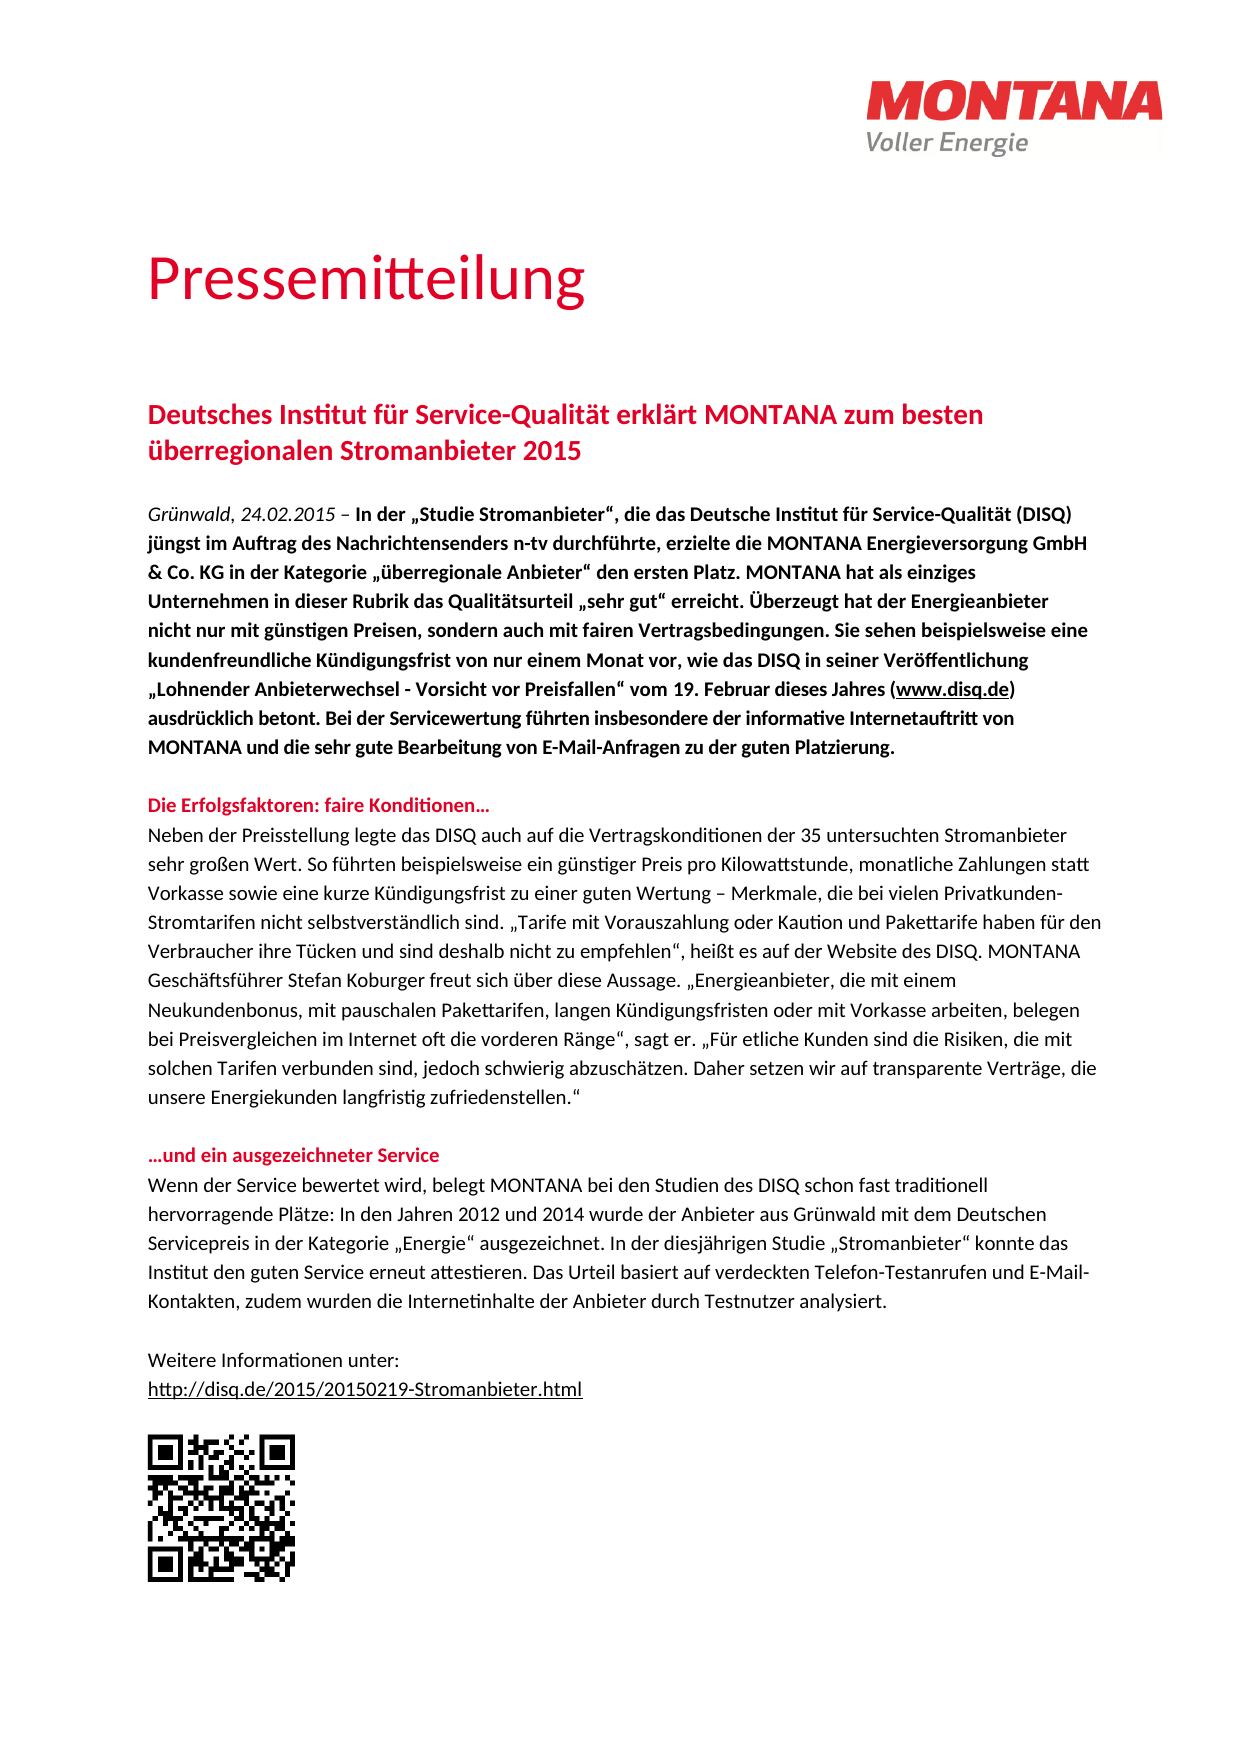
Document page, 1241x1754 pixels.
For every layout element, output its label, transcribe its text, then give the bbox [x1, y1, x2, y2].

text Die Erfolgsfaktoren: faire Konditionen… [148, 793, 1093, 818]
text Weitere Informationen unter: http://disq.de/2015/20150219-Stromanbieter.html [148, 1347, 1093, 1401]
text …und ein ausgezeichneter Service [148, 1143, 1093, 1168]
text Wenn der Service bewertet wird, belegt MONTANA bei den Studien des DISQ schon fast traditionell hervorragende Plätze: In den Jahren 2012 und 2014 wurde der Anbieter aus Grünwald mit dem Deutschen Servicepreis in der Kategorie „Energie“ ausgezeichnet. In der diesjährigen Studie „Stromanbieter“ konnte das Institut den guten Service erneut attestieren. Das Urteil basiert auf verdeckten Telefon-Testanrufen und E-Mail-Kontakten, zudem wurden die Internetinhalte der Anbieter durch Testnutzer analysiert. [148, 1172, 1107, 1314]
picture [867, 80, 1163, 157]
text Deutsches Institut für Service-Qualität erklärt MONTANA zum besten überregionalen Stromanbieter 2015 [148, 396, 1093, 468]
text Pressemitteilung [148, 236, 1093, 315]
text Grünwald, 24.02.2015 – In der „Studie Stromanbieter“, die das Deutsche Institut für Service-Qualität (DISQ) jüngst im Auftrag des Nachrichtensenders n-tv durchführte, erzielte die MONTANA Energieversorgung GmbH & Co. KG in der Kategorie „überregionale Anbieter“ den ersten Platz. MONTANA hat als einziges Unternehmen in dieser Rubrik das Qualitätsurteil „sehr gut“ erreicht. Überzeugt hat der Energieanbieter nicht nur mit günstigen Preisen, sondern auch mit fairen Vertragsbedingungen. Sie sehen beispielsweise eine kundenfreundliche Kündigungsfrist von nur einem Monat vor, wie das DISQ in seiner Veröffentlichung „Lohnender Anbieterwechsel - Vorsicht vor Preisfallen“ vom 19. Februar dieses Jahres (www.disq.de) ausdrücklich betont. Bei der Servicewertung führten insbesondere der informative Internetauftritt von MONTANA und die sehr gute Bearbeitung von E-Mail-Anfragen zu der guten Platzierung. [148, 501, 1093, 760]
picture [147, 1434, 296, 1582]
text Neben der Preisstellung legte das DISQ auch auf die Vertragskonditionen der 35 untersuchten Stromanbieter sehr großen Wert. So führten beispielsweise ein günstiger Preis pro Kilowattstunde, monatliche Zahlungen statt Vorkasse sowie eine kurze Kündigungsfrist zu einer guten Wertung – Merkmale, die bei vielen Privatkunden-Stromtarifen nicht selbstverständlich sind. „Tarife mit Vorauszahlung oder Kaution und Pakettarife haben für den Verbraucher ihre Tücken und sind deshalb nicht zu empfehlen“, heißt es auf der Website des DISQ. MONTANA Geschäftsführer Stefan Koburger freut sich über diese Aussage. „Energieanbieter, die mit einem Neukundenbonus, mit pauschalen Pakettarifen, langen Kündigungsfristen oder mit Vorkasse arbeiten, belegen bei Preisvergleichen im Internet oft die vorderen Ränge“, sagt er. „Für etliche Kunden sind die Risiken, die mit solchen Tarifen verbunden sind, jedoch schwierig abzuschätzen. Daher setzen wir auf transparente Verträge, die unsere Energiekunden langfristig zufriedenstellen.“ [148, 822, 1107, 1110]
